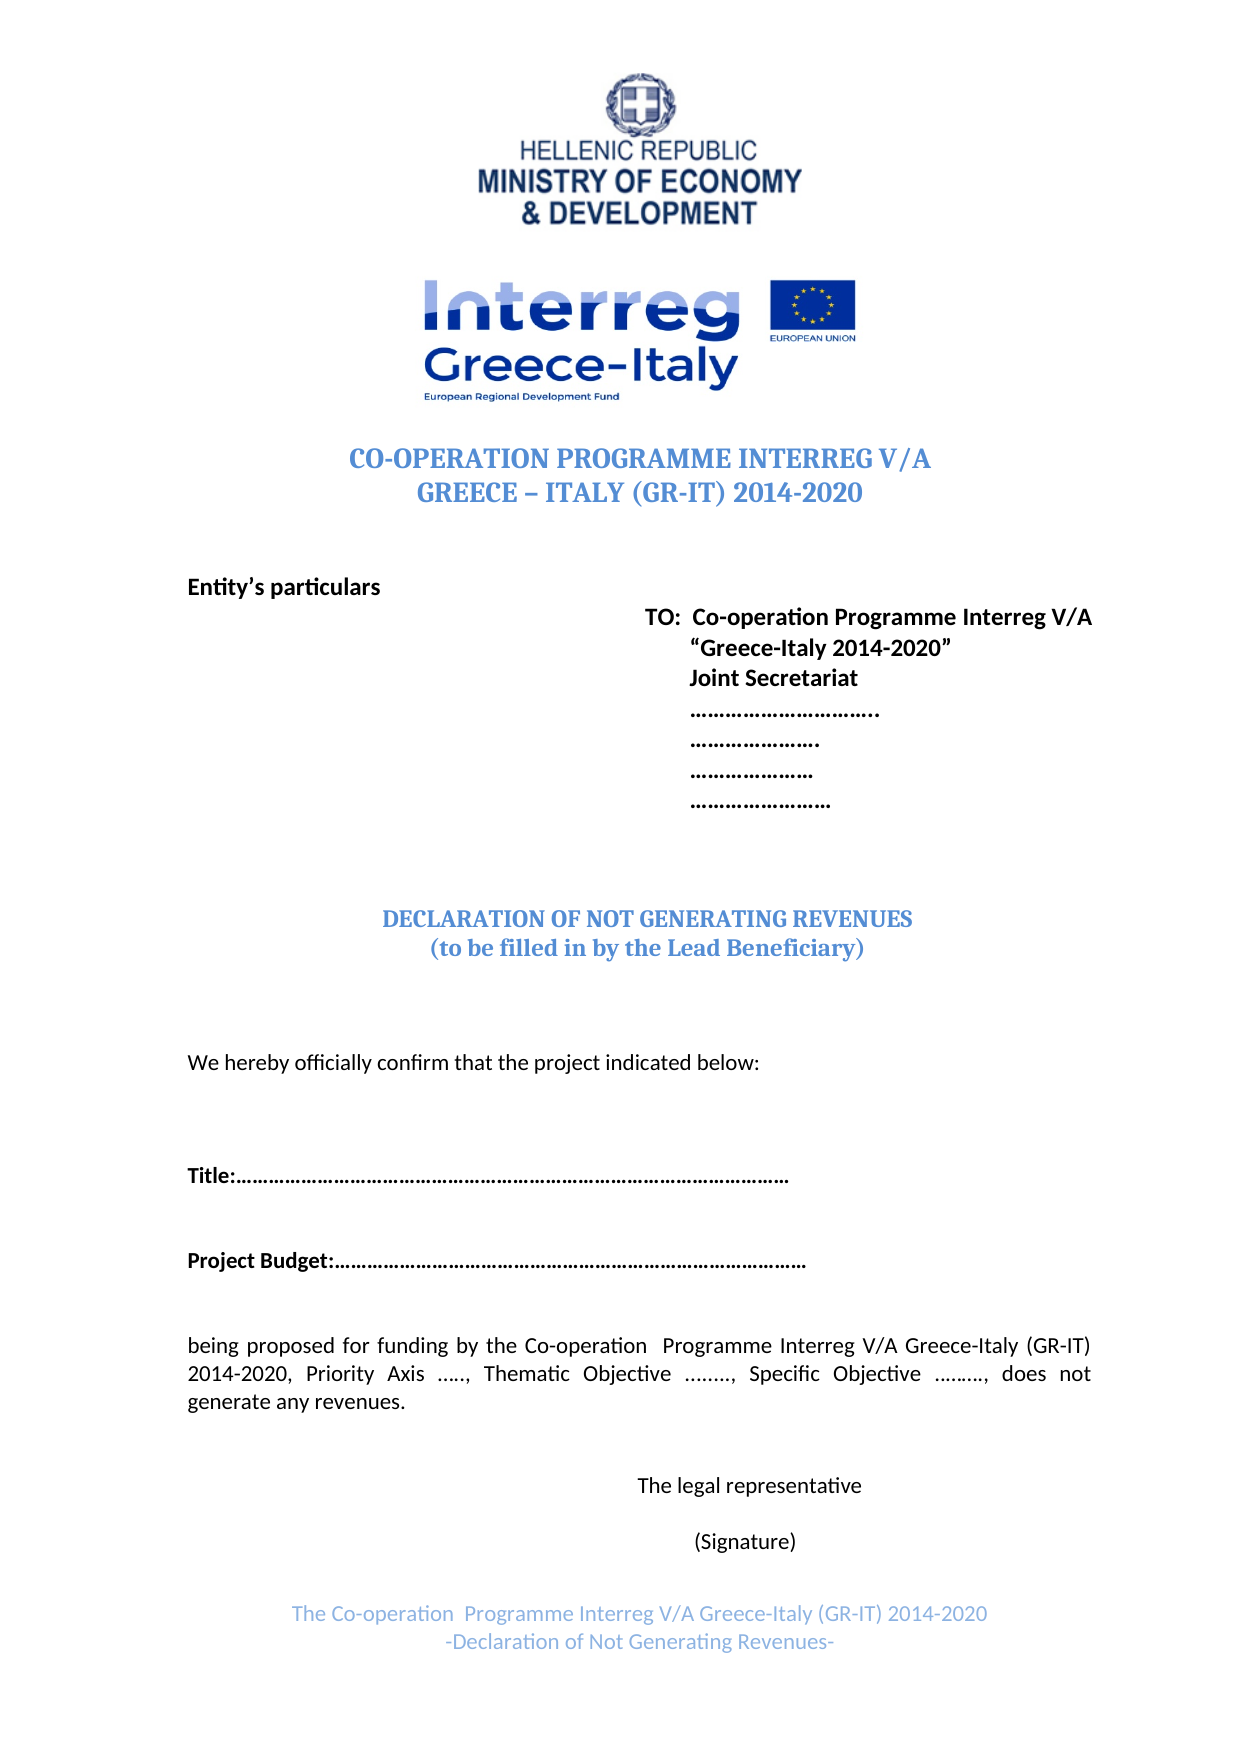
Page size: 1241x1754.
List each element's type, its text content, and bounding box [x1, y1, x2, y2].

text CO-OPERATION PROGRAMME INTERREG V/A [187, 443, 1093, 476]
text ………………………….. [689, 693, 1093, 723]
text ………………… [689, 754, 1093, 784]
text Project Budget:…………………………………………………………………………… [187, 1246, 1093, 1274]
text GREECE – ITALY (GR-IT) 2014-2020 [187, 476, 1093, 510]
text “Greece-Italy 2014-2020” [689, 632, 1093, 662]
text (to be filled in by the Lead Beneficiary) [187, 934, 1093, 963]
text Entity’s particulars [187, 571, 1093, 601]
text DECLARATION OF NOT GENERATING REVENUES [187, 905, 1093, 934]
text …………………. [689, 723, 1093, 754]
text being proposed for funding by the Co-operation Programme Interreg V/A Greece-Italy (GR-IT) 2014-2020, Priority Axis ….., Thematic Objective ........, Specific Objective ..……., does not generate any revenues. [187, 1331, 1093, 1415]
text Title:………………………………………………………………………………………… [187, 1162, 1093, 1189]
text Joint Secretariat [689, 662, 1093, 693]
text …………………… [689, 784, 1093, 815]
text The legal representative [187, 1471, 1093, 1499]
text (Signature) [187, 1527, 1093, 1556]
picture [478, 72, 802, 233]
picture [382, 260, 897, 409]
text TO: Co-operation Programme Interreg V/A [645, 601, 1093, 632]
text We hereby officially confirm that the project indicated below: [187, 1048, 1093, 1076]
